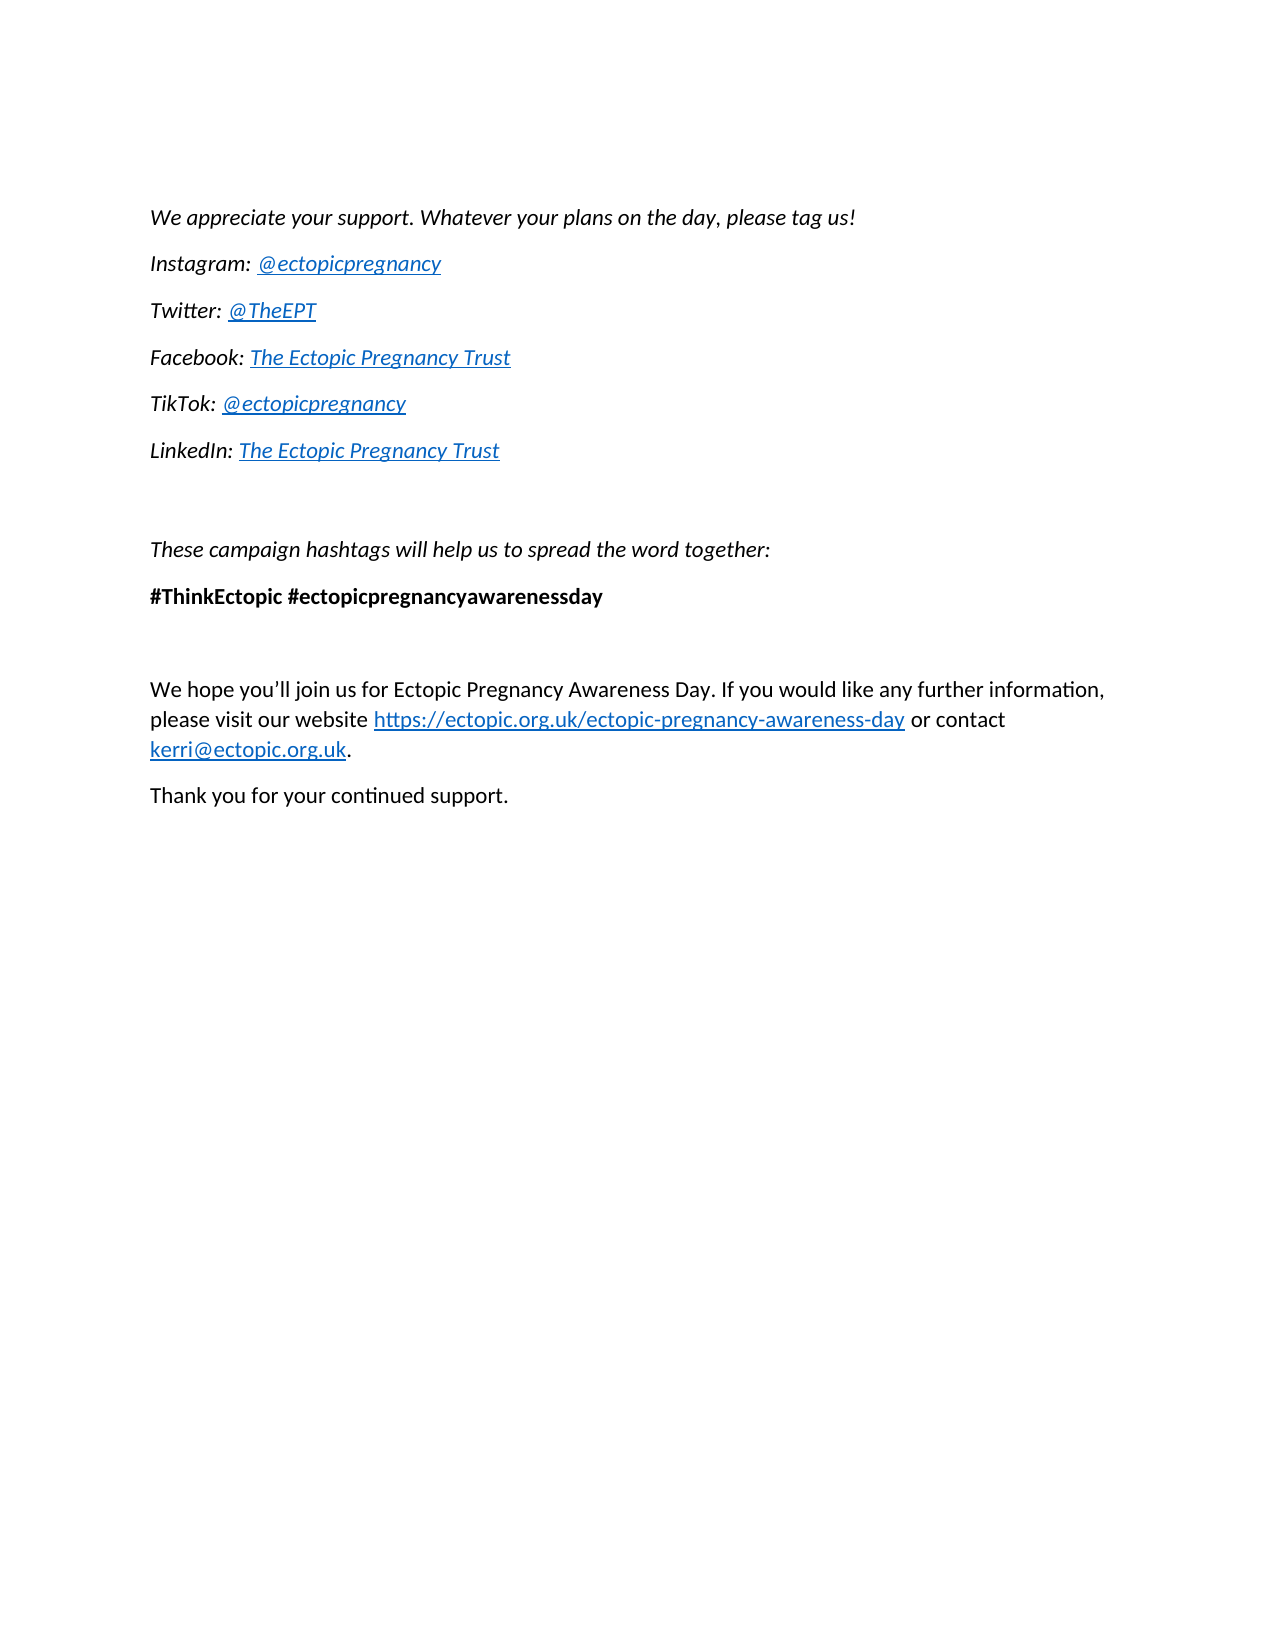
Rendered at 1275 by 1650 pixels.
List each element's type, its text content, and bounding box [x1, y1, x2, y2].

text LinkedIn: The Ectopic Pregnancy Trust [150, 436, 1125, 464]
text #ThinkEctopic #ectopicpregnancyawarenessday [150, 582, 1125, 610]
text These campaign hashtags will help us to spread the word together: [150, 535, 1125, 563]
text Thank you for your continued support. [150, 781, 1125, 809]
text We appreciate your support. Whatever your plans on the day, please tag us! [150, 203, 1125, 231]
text TikTok: @ectopicpregnancy [150, 389, 1125, 417]
text Facebook: The Ectopic Pregnancy Trust [150, 343, 1125, 371]
text We hope you’ll join us for Ectopic Pregnancy Awareness Day. If you would like any further information, please visit our website https://ectopic.org.uk/ectopic-pregnancy-awareness-day or contact kerri@ectopic.org.uk. [150, 675, 1125, 763]
text Twitter: @TheEPT [150, 296, 1125, 324]
text Instagram: @ectopicpregnancy [150, 249, 1125, 278]
